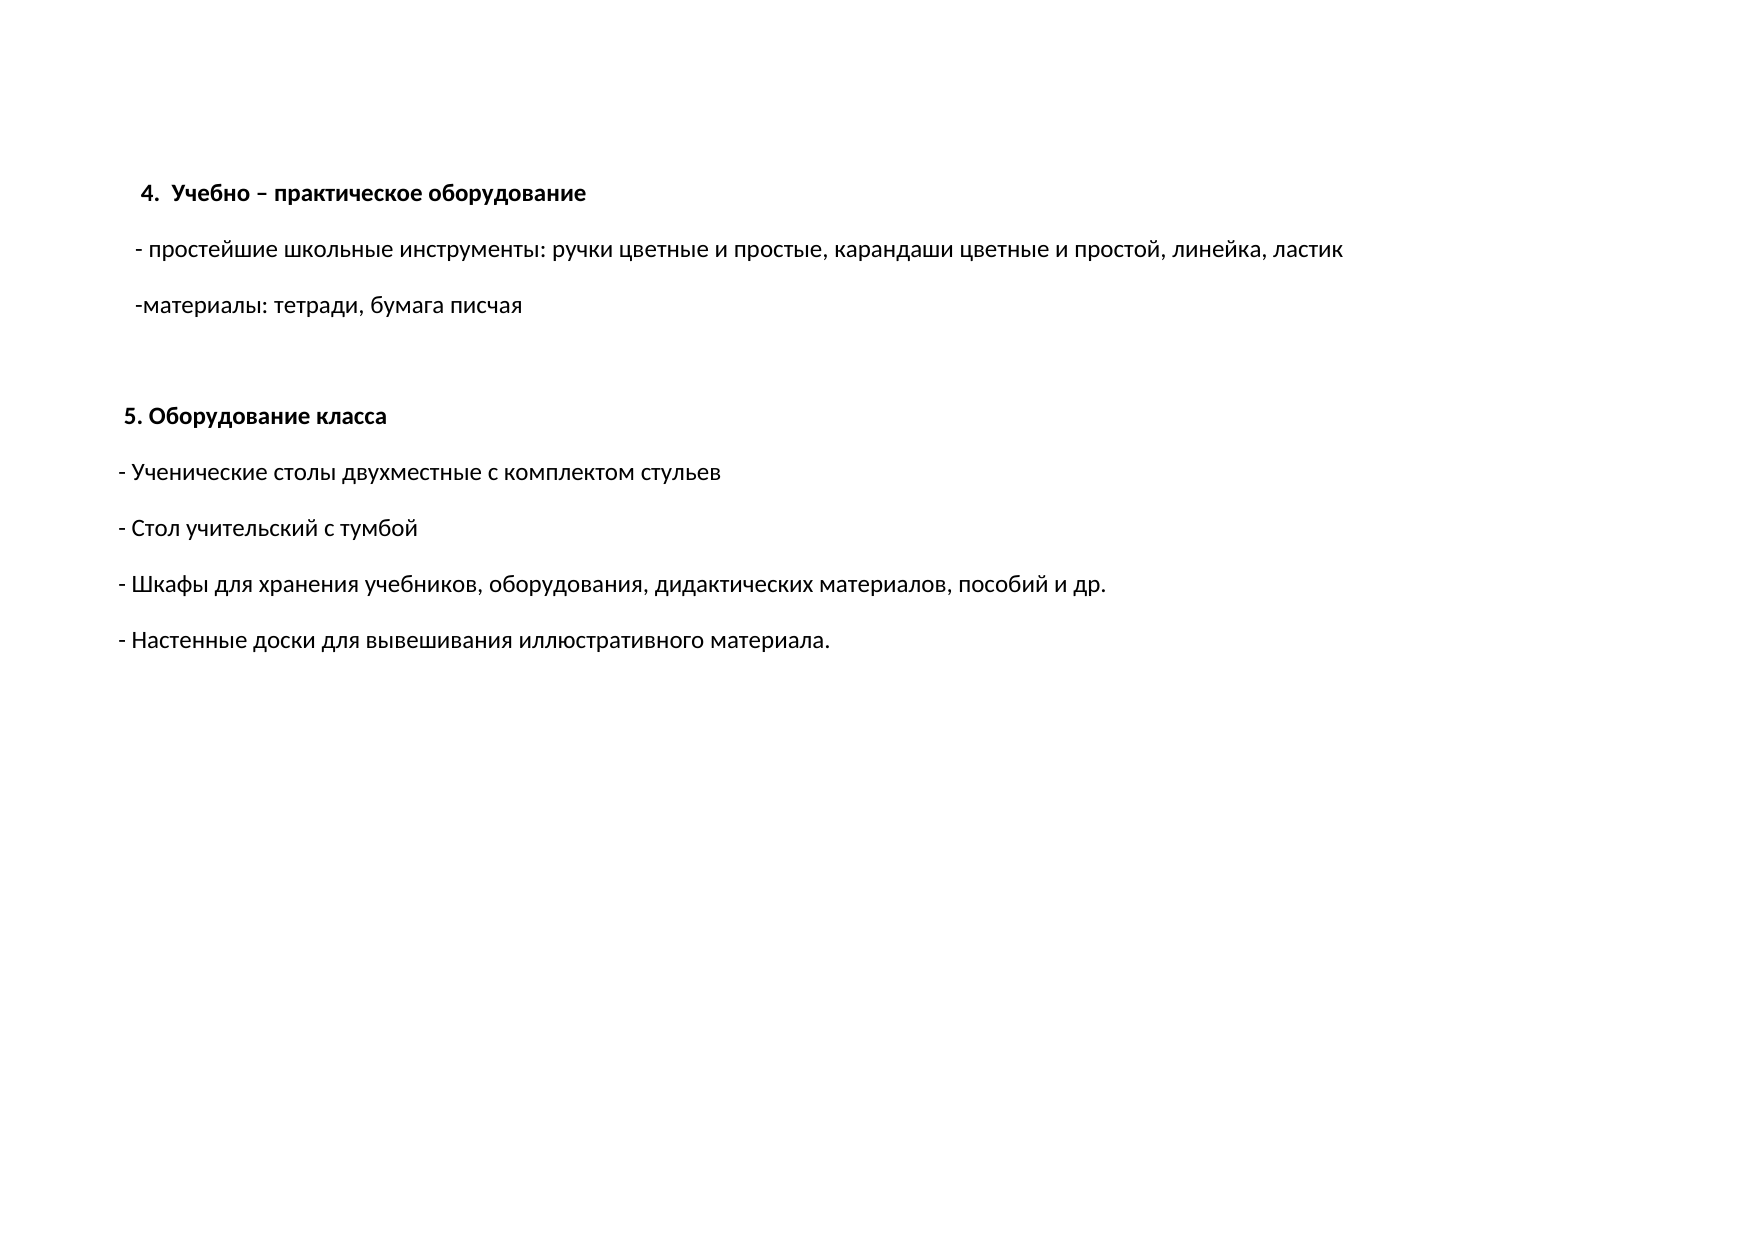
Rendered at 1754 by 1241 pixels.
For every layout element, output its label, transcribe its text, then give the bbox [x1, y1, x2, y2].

text - простейшие школьные инструменты: ручки цветные и простые, карандаши цветные и простой, линейка, ластик [118, 233, 1636, 263]
text - Ученические столы двухместные с комплектом стульев [118, 456, 1636, 487]
text 5. Оборудование класса [118, 401, 1636, 431]
text - Настенные доски для вывешивания иллюстративного материала. [118, 624, 1636, 654]
text - Шкафы для хранения учебников, оборудования, дидактических материалов, пособий и др. [118, 568, 1636, 598]
text 4. Учебно – практическое оборудование [118, 177, 1636, 208]
text - Стол учительский с тумбой [118, 512, 1636, 543]
text -материалы: тетради, бумага писчая [118, 289, 1636, 319]
